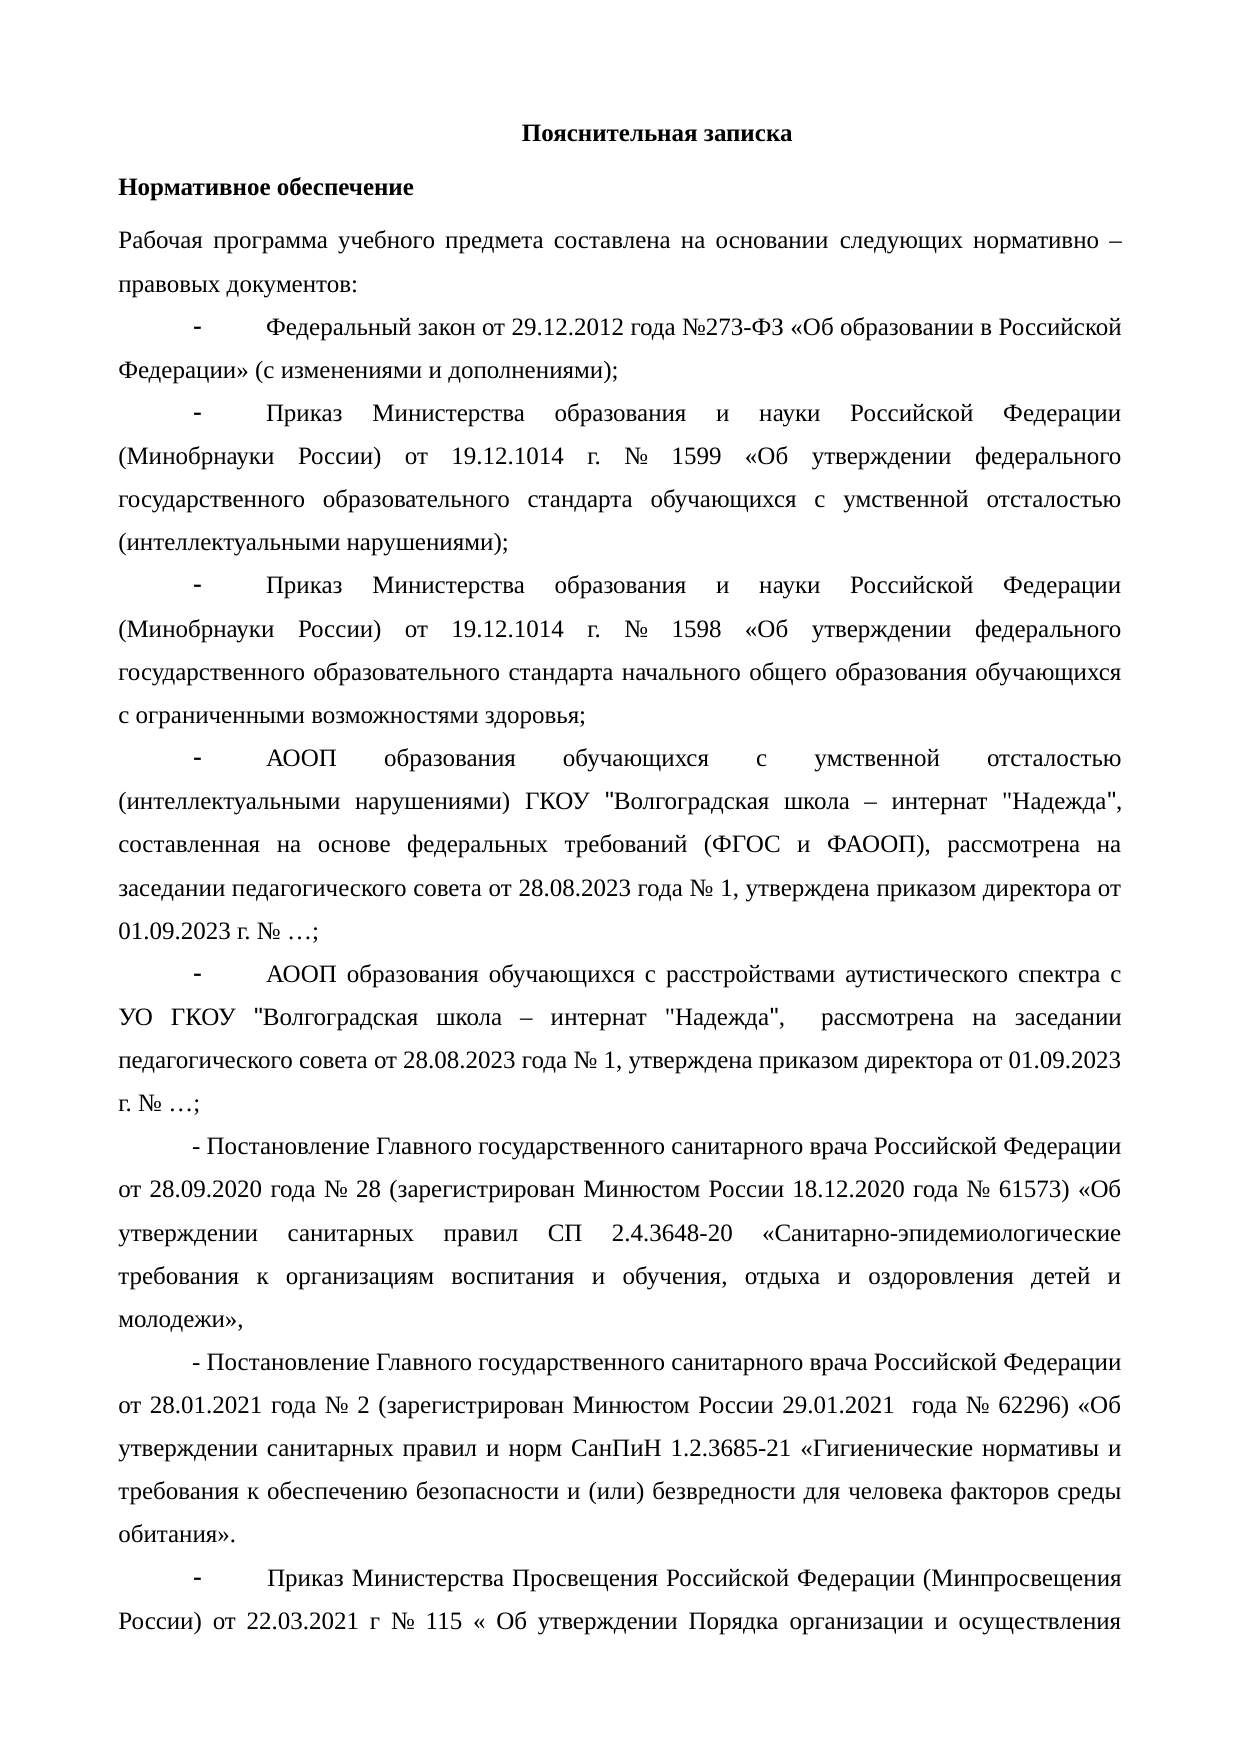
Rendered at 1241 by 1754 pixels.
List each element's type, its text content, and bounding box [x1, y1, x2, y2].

list АООП образования обучающихся с умственной отсталостью (интеллектуальными нарушениями) ГКОУ "Волгоградская школа – интернат "Надежда", составленная на основе федеральных требований (ФГОС и ФАООП), рассмотрена на заседании педагогического совета от 28.08.2023 года № 1, утверждена приказом директора от 01.09.2023 г. № …; [118, 743, 1122, 944]
text Нормативное обеспечение [118, 172, 1122, 201]
list Приказ Министерства образования и науки Российской Федерации (Минобрнауки России) от 19.12.1014 г. № 1599 «Об утверждении федерального государственного образовательного стандарта обучающихся с умственной отсталостью (интеллектуальными нарушениями); [118, 398, 1122, 556]
text - Постановление Главного государственного санитарного врача Российской Федерации от 28.01.2021 года № 2 (зарегистрирован Минюстом России 29.01.2021 года № 62296) «Об утверждении санитарных правил и норм СанПиН 1.2.3685-21 «Гигиенические нормативы и требования к обеспечению безопасности и (или) безвредности для человека факторов среды обитания». [118, 1347, 1122, 1548]
list АООП образования обучающихся с расстройствами аутистического спектра с УО ГКОУ "Волгоградская школа – интернат "Надежда", рассмотрена на заседании педагогического совета от 28.08.2023 года № 1, утверждена приказом директора от 01.09.2023 г. № …; [118, 959, 1122, 1117]
text Рабочая программа учебного предмета составлена на основании следующих нормативно – правовых документов: [118, 226, 1122, 297]
list Федеральный закон от 29.12.2012 года №273-ФЗ «Об образовании в Российской Федерации» (с изменениями и дополнениями); [118, 312, 1122, 384]
text Пояснительная записка [192, 118, 1122, 147]
list Приказ Министерства образования и науки Российской Федерации (Минобрнауки России) от 19.12.1014 г. № 1598 «Об утверждении федерального государственного образовательного стандарта начального общего образования обучающихся с ограниченными возможностями здоровья; [118, 571, 1122, 729]
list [118, 1563, 1122, 1634]
text - Постановление Главного государственного санитарного врача Российской Федерации от 28.09.2020 года № 28 (зарегистрирован Минюстом России 18.12.2020 года № 61573) «Об утверждении санитарных правил СП 2.4.3648-20 «Санитарно-эпидемиологические требования к организациям воспитания и обучения, отдыха и оздоровления детей и молодежи», [118, 1131, 1122, 1333]
